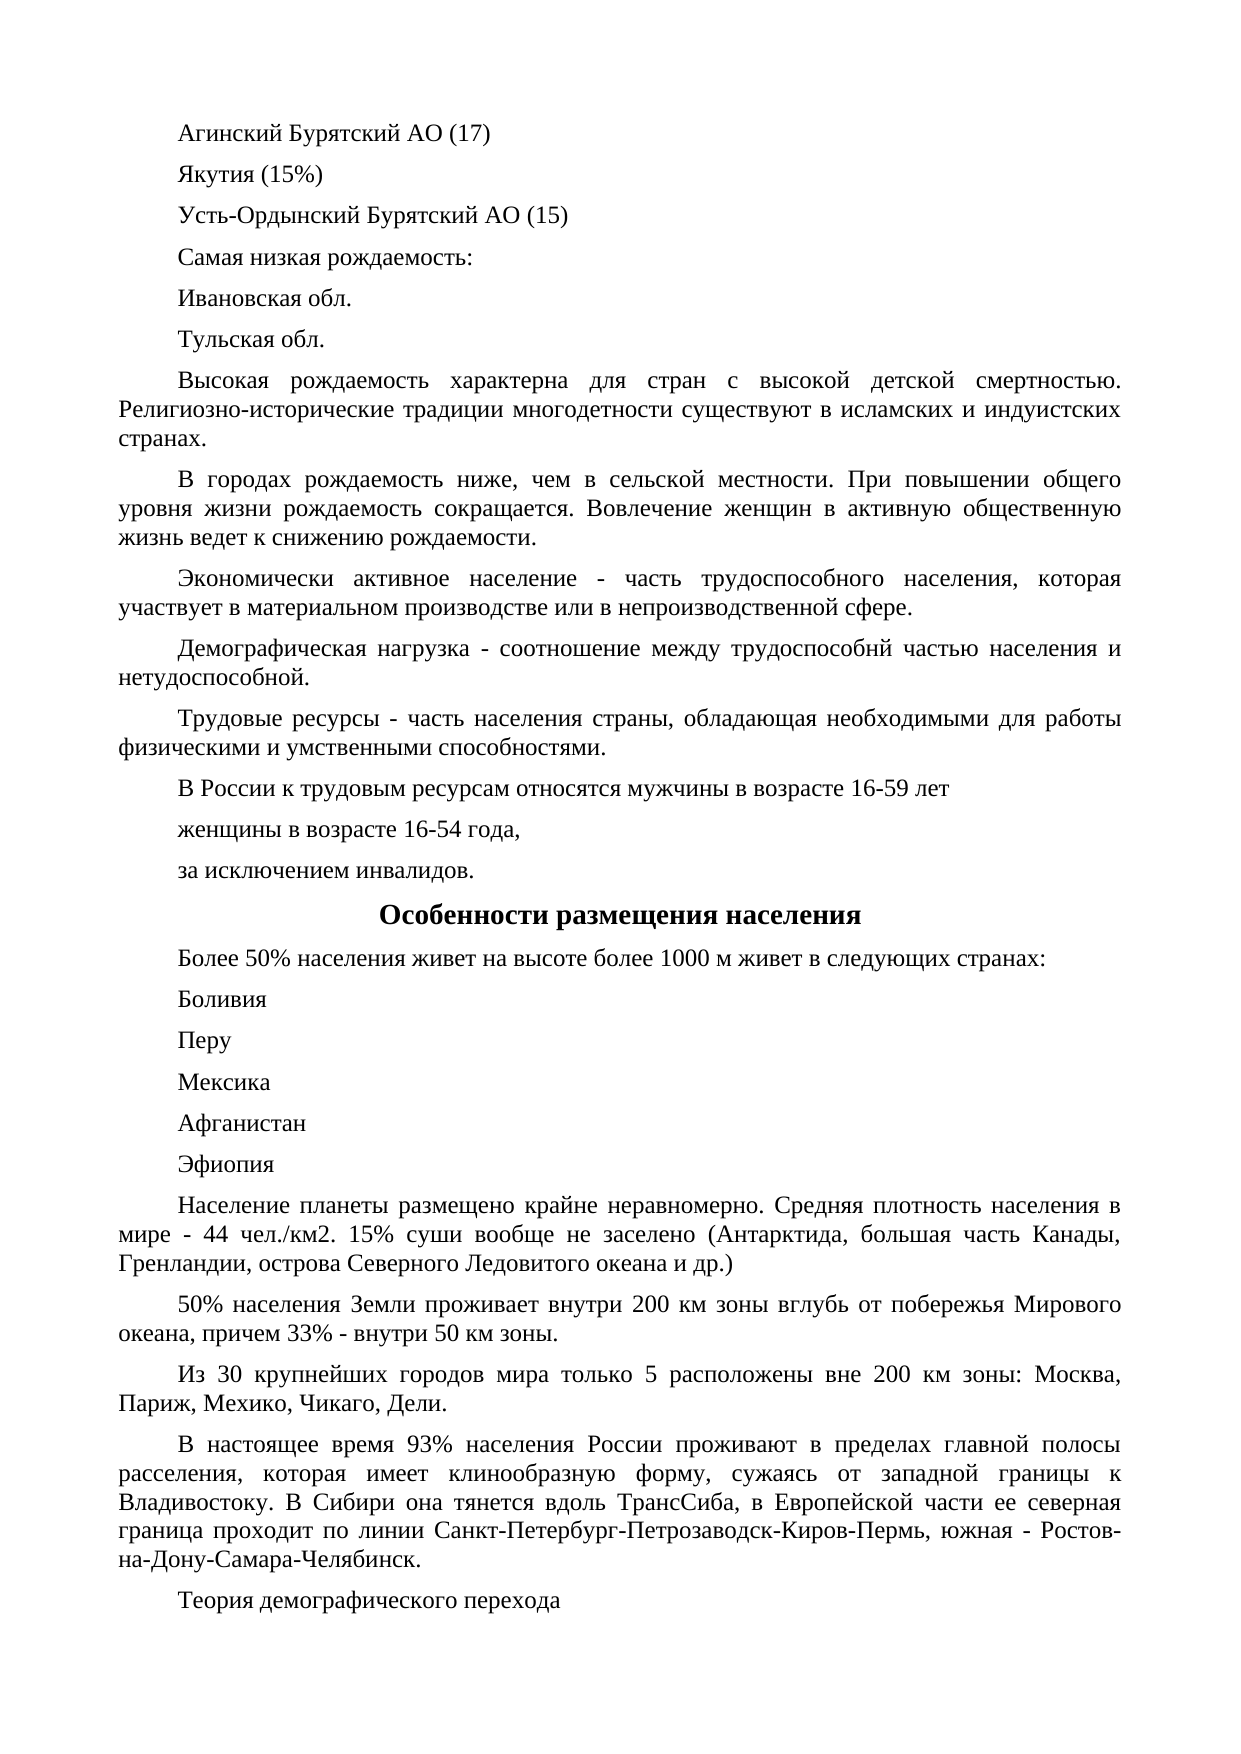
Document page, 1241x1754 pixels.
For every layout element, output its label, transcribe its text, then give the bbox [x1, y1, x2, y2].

text Население планеты размещено крайне неравномерно. Средняя плотность населения в мире - 44 чел./км2. 15% суши вообще не заселено (Антарктида, большая часть Канады, Гренландии, острова Северного Ледовитого океана и др.) [118, 1190, 1122, 1277]
text 50% населения Земли проживает внутри 200 км зоны вглубь от побережья Мирового океана, причем 33% - внутри 50 км зоны. [118, 1289, 1122, 1347]
text Боливия [118, 984, 1122, 1013]
text В настоящее время 93% населения России проживают в пределах главной полосы расселения, которая имеет клинообразную форму, сужаясь от западной границы к Владивостоку. В Сибири она тянется вдоль ТрансСиба, в Европейской части ее северная граница проходит по линии Санкт-Петербург-Петрозаводск-Киров-Пермь, южная - Ростов-на-Дону-Самара-Челябинск. [118, 1429, 1122, 1573]
text Из 30 крупнейших городов мира только 5 расположены вне 200 км зоны: Москва, Париж, Мехико, Чикаго, Дели. [118, 1359, 1122, 1417]
text Перу [118, 1025, 1122, 1054]
text Агинский Бурятский АО (17) [118, 118, 1122, 147]
text Демографическая нагрузка - соотношение между трудоспособнй частью населения и нетудоспособной. [118, 633, 1122, 691]
text женщины в возрасте 16-54 года, [118, 814, 1122, 843]
text за исключением инвалидов. [118, 856, 1122, 884]
text Тульская обл. [118, 324, 1122, 353]
text Теория демографического перехода [118, 1585, 1122, 1614]
text Ивановская обл. [118, 283, 1122, 312]
text Якутия (15%) [118, 159, 1122, 188]
text Самая низкая рождаемость: [118, 242, 1122, 271]
text Трудовые ресурсы - часть населения страны, обладающая необходимыми для работы физическими и умственными способностями. [118, 703, 1122, 761]
text Эфиопия [118, 1149, 1122, 1178]
text В городах рождаемость ниже, чем в сельской местности. При повышении общего уровня жизни рождаемость сокращается. Вовлечение женщин в активную общественную жизнь ведет к снижению рождаемости. [118, 464, 1122, 551]
text Особенности размещения населения [118, 897, 1122, 930]
text Более 50% населения живет на высоте более 1000 м живет в следующих странах: [118, 943, 1122, 972]
text Мексика [118, 1067, 1122, 1095]
text В России к трудовым ресурсам относятся мужчины в возрасте 16-59 лет [118, 773, 1122, 802]
text Афганистан [118, 1108, 1122, 1137]
text Усть-Ордынский Бурятский АО (15) [118, 201, 1122, 229]
text Высокая рождаемость характерна для стран с высокой детской смертностью. Религиозно-исторические традиции многодетности существуют в исламских и индуистских странах. [118, 366, 1122, 452]
text Экономически активное население - часть трудоспособного населения, которая участвует в материальном производстве или в непроизводственной сфере. [118, 563, 1122, 621]
